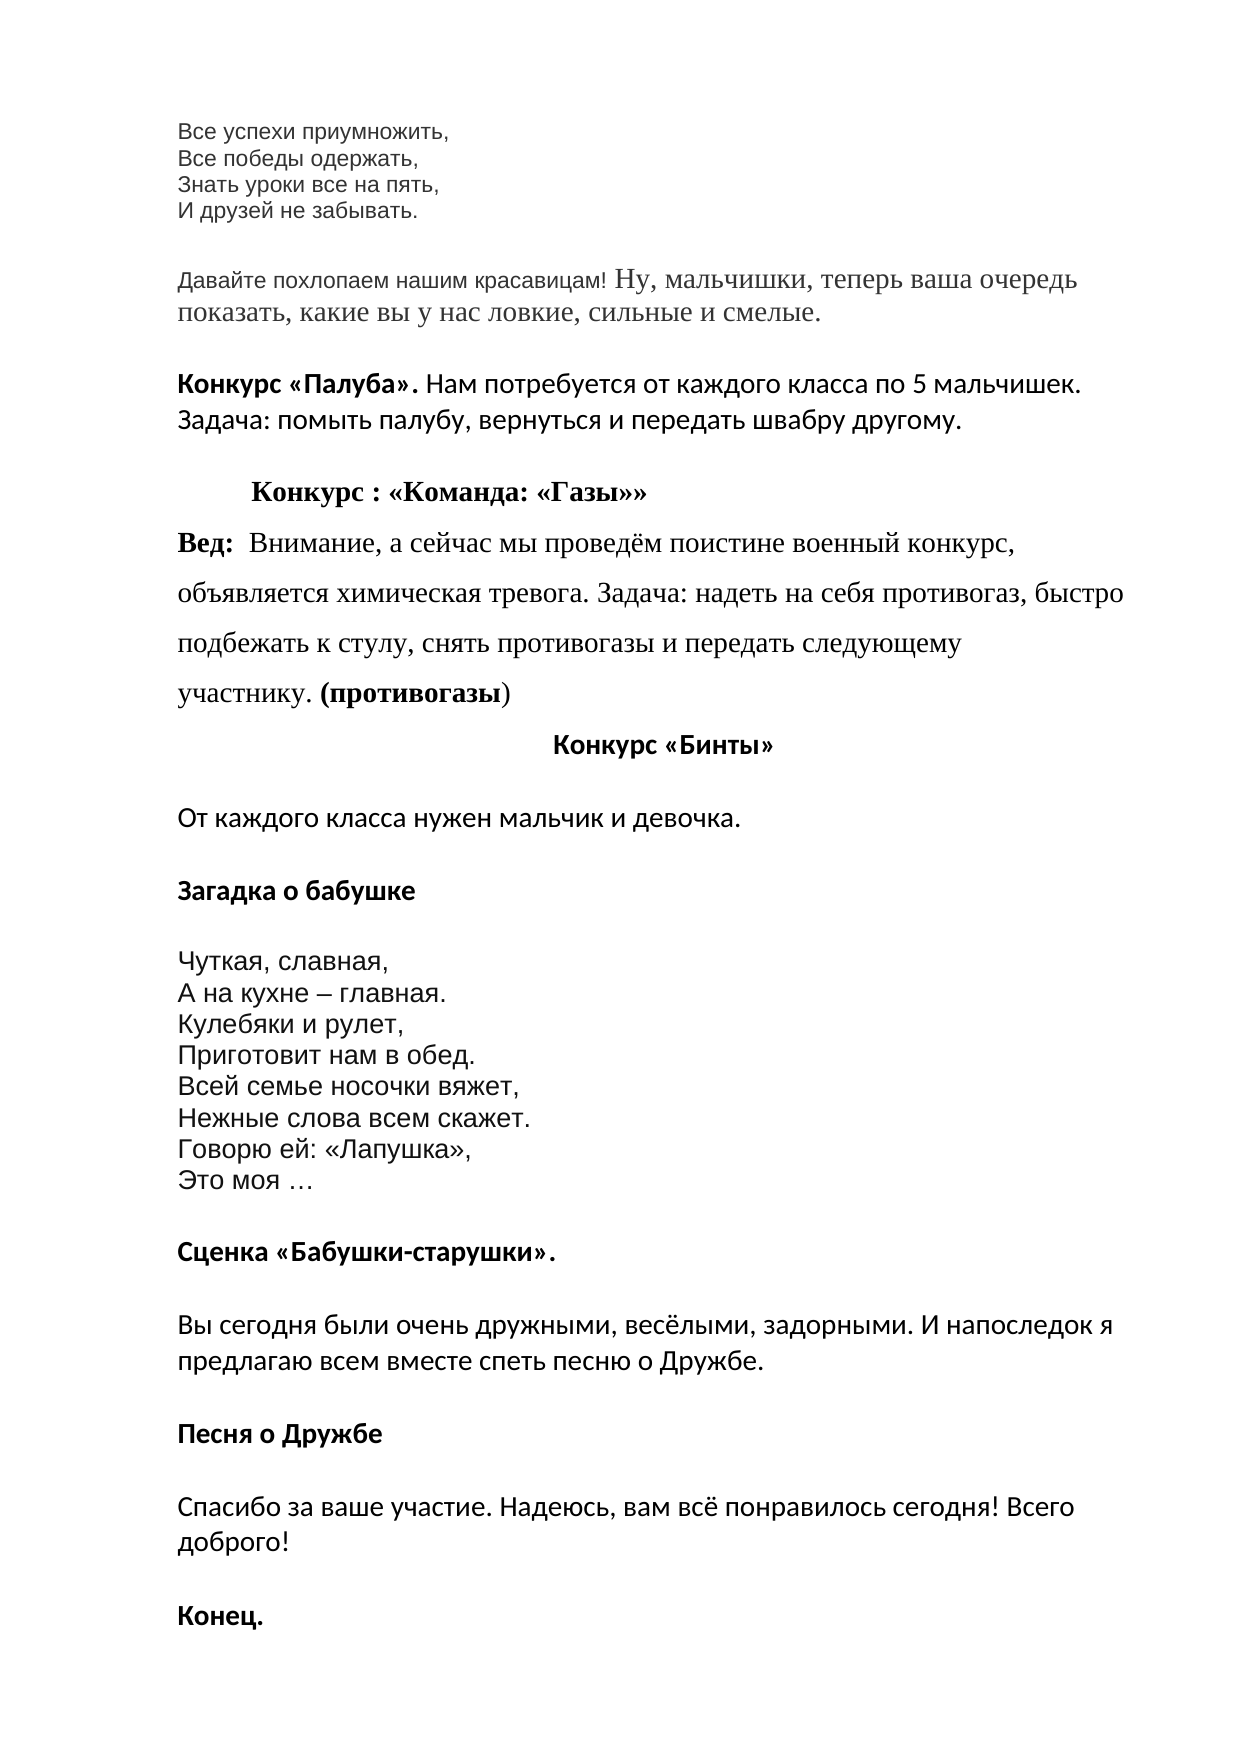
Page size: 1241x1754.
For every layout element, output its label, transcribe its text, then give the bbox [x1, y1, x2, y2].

text Спасибо за ваше участие. Надеюсь, вам всё понравилось сегодня! Всего доброго! [177, 1488, 1152, 1559]
text Песня о Дружбе [177, 1415, 1152, 1450]
text Конкурс : «Команда: «Газы»» Вед: Внимание, а сейчас мы проведём поистине военный конкурс, объявляется химическая тревога. Задача: надеть на себя противогаз, быстро подбежать к стулу, снять противогазы и передать следующему участнику. (противогазы) [177, 474, 1152, 709]
text Сценка «Бабушки-старушки». [177, 1233, 1152, 1268]
text Конец. [177, 1597, 1152, 1632]
text Все успехи приумножить, Все победы одержать, Знать уроки все на пять, И друзей не забывать. [177, 118, 1152, 223]
text Вы сегодня были очень дружными, весёлыми, задорными. И напоследок я предлагаю всем вместе спеть песню о Дружбе. [177, 1306, 1152, 1377]
text От каждого класса нужен мальчик и девочка. [177, 799, 1152, 835]
text Чуткая, славная, А на кухне – главная. Кулебяки и рулет, Приготовит нам в обед. Всей семье носочки вяжет, Нежные слова всем скажет. Говорю ей: «Лапушка», Это моя … [314, 945, 1152, 1195]
text Загадка о бабушке [177, 872, 1152, 908]
text Конкурс «Палуба». Нам потребуется от каждого класса по 5 мальчишек. Задача: помыть палубу, вернуться и передать швабру другому. [963, 366, 1152, 437]
text Конкурс «Бинты» [177, 726, 1152, 762]
text Давайте похлопаем нашим красавицам! Ну, мальчишки, теперь ваша очередь показать, какие вы у нас ловкие, сильные и смелые. [177, 261, 1152, 328]
